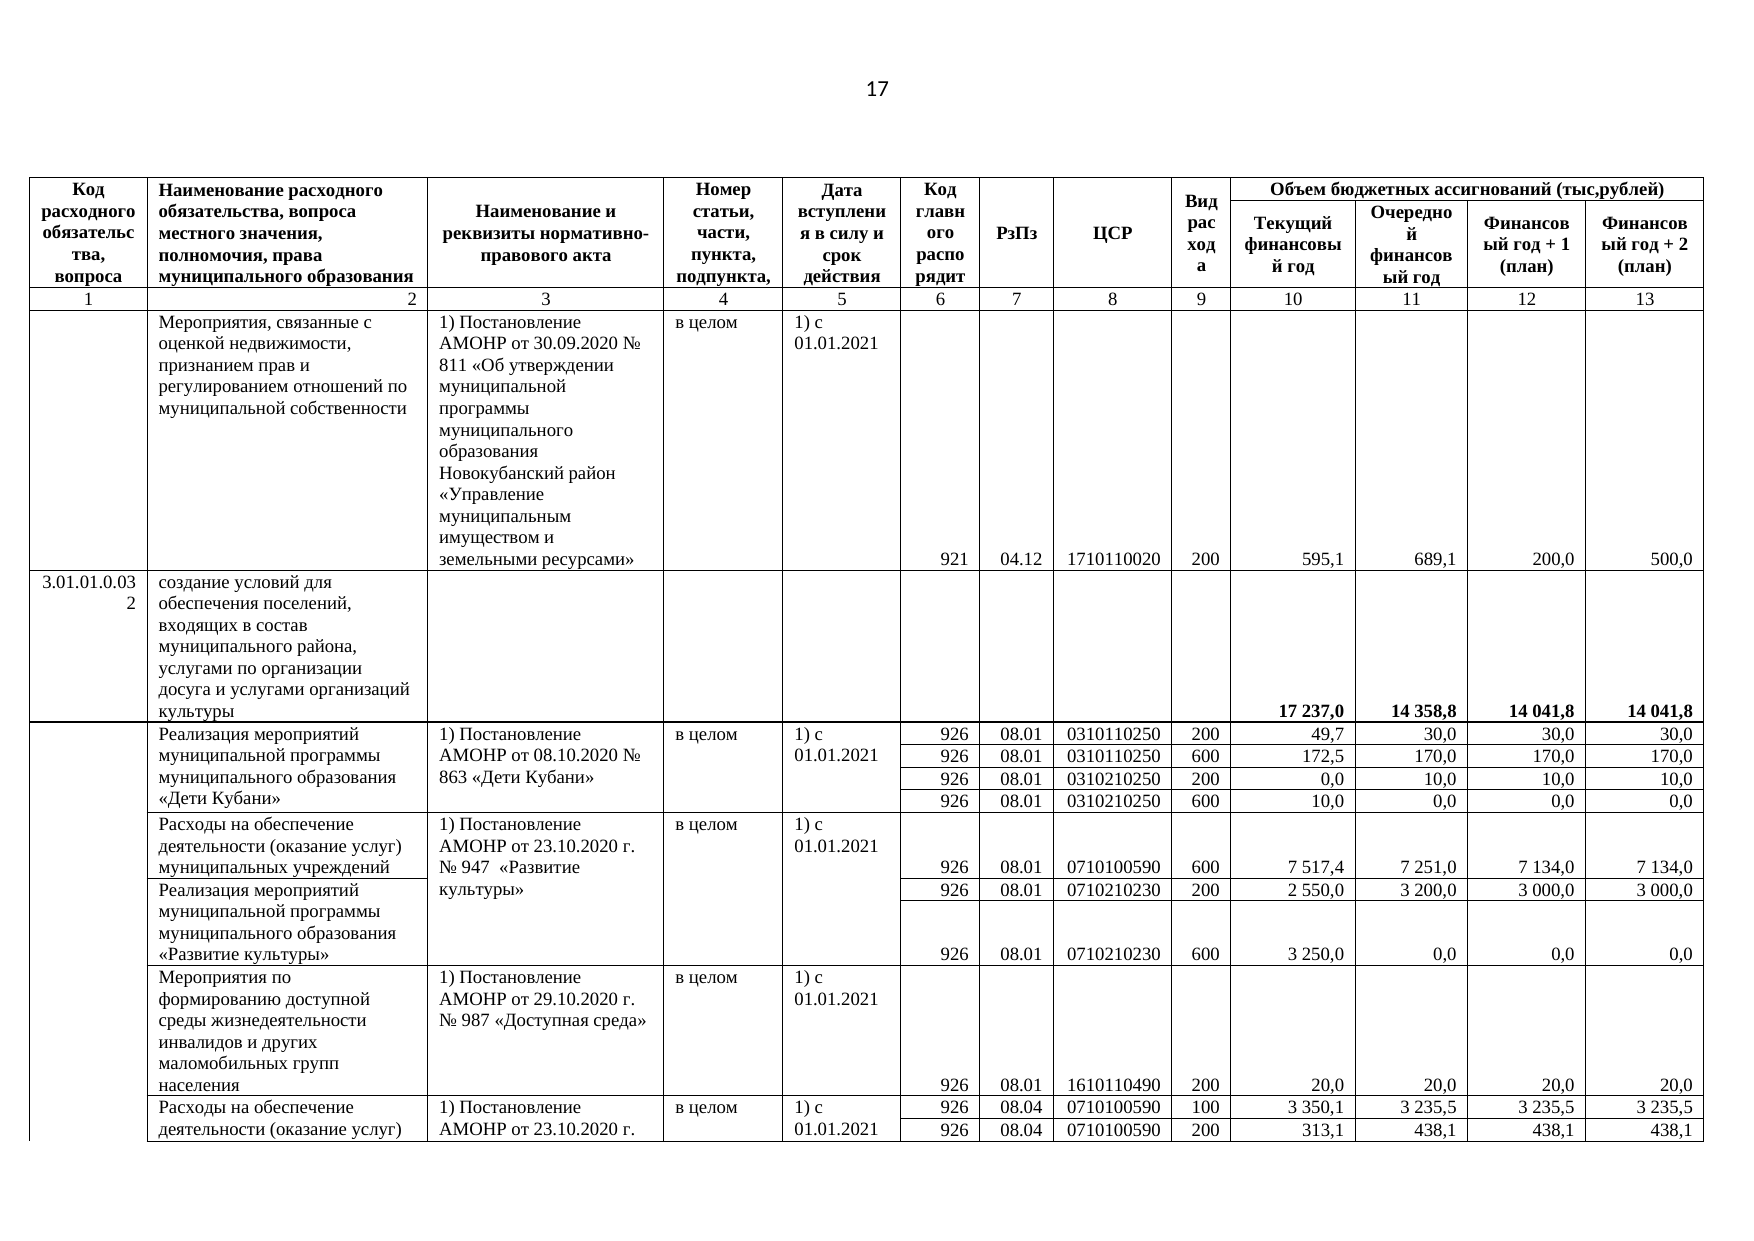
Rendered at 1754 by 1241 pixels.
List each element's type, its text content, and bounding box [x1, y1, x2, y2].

table_cell 14 041,8 [1468, 571, 1585, 721]
table_cell 10,0 [1231, 790, 1355, 812]
table_cell 595,1 [1231, 311, 1355, 569]
table_cell 0,0 [1468, 790, 1585, 812]
table_cell 200 [1172, 1119, 1230, 1141]
table_cell 0710100590 [1054, 813, 1171, 878]
table_cell 1) с 01.01.2021 [783, 311, 900, 569]
table_cell 1) Постановление АМОНР от 29.10.2020 г. № 987 «Доступная среда» [428, 966, 663, 1095]
table_cell 921 [901, 311, 979, 569]
table_cell 0710210230 [1054, 901, 1171, 965]
table_header Номер статьи, части, пункта, подпункта, абзаца [664, 178, 782, 287]
table_cell 600 [1172, 745, 1230, 767]
table_cell создание условий для обеспечения поселений, входящих в состав муниципального района, услугами по организации досуга и услугами организаций культуры [148, 571, 427, 721]
table_cell [1054, 571, 1171, 721]
table_cell Финансовый год + 1 (план) [1468, 201, 1585, 287]
table_cell 200 [1172, 768, 1230, 789]
table_header ЦСР [1054, 178, 1171, 287]
table_header Объем бюджетных ассигнований (тыс,рублей) [1231, 178, 1703, 200]
table_cell 30,0 [1356, 723, 1467, 744]
table_cell 1) с 01.01.2021 [783, 813, 900, 965]
table_cell 49,7 [1231, 723, 1355, 744]
table_cell 1 [30, 288, 147, 310]
table_cell 926 [901, 745, 979, 767]
table_cell 200 [1172, 879, 1230, 900]
table_cell 10 [1231, 288, 1355, 310]
table_cell Мероприятия по формированию доступной среды жизнедеятельности инвалидов и других маломобильных групп населения [148, 966, 427, 1095]
table_cell 438,1 [1356, 1119, 1467, 1141]
table_cell 200 [1172, 966, 1230, 1095]
table_cell 08.01 [980, 745, 1053, 767]
table_cell 313,1 [1231, 1119, 1355, 1141]
table_cell 9 [1172, 288, 1230, 310]
table_cell 170,0 [1586, 745, 1703, 767]
table_cell 3 235,5 [1356, 1096, 1467, 1118]
table_cell 1) с 01.01.2021 [783, 966, 900, 1095]
table_cell Реализация мероприятий муниципальной программы муниципального образования «Дети Кубани» [148, 723, 427, 812]
table_cell 926 [901, 966, 979, 1095]
table_cell 10,0 [1356, 768, 1467, 789]
table_cell 1) Постановление АМОНР от 08.10.2020 № 863 «Дети Кубани» [428, 723, 663, 812]
table_cell 1) с 01.01.2021 [783, 1096, 900, 1141]
table_cell 7 251,0 [1356, 813, 1467, 878]
table_cell 926 [901, 901, 979, 965]
table_cell 20,0 [1468, 966, 1585, 1095]
table_cell 10,0 [1468, 768, 1585, 789]
table_cell 100 [1172, 1096, 1230, 1118]
table_cell 1) с 01.01.2021 [783, 723, 900, 812]
table_cell 2 [148, 288, 427, 310]
table_cell [428, 571, 663, 721]
table_cell 04.12 [980, 311, 1053, 569]
table_cell 200 [1172, 311, 1230, 569]
table_cell 172,5 [1231, 745, 1355, 767]
table_cell 0310210250 [1054, 768, 1171, 789]
table_cell Финансовый год + 2 (план) [1586, 201, 1703, 287]
table_cell 170,0 [1468, 745, 1585, 767]
table_cell 3 [428, 288, 663, 310]
table_cell 11 [1356, 288, 1467, 310]
table_cell Реализация мероприятий муниципальной программы муниципального образования «Развитие культуры» [148, 879, 427, 965]
table_cell 20,0 [1231, 966, 1355, 1095]
table_cell 7 134,0 [1468, 813, 1585, 878]
table_cell 926 [901, 768, 979, 789]
table_cell 3 000,0 [1468, 879, 1585, 900]
table_cell 1) Постановление АМОНР от 23.10.2020 г. № 947 «Развитие культуры» [428, 813, 663, 965]
table_cell в целом [664, 1096, 782, 1141]
table_cell 3 000,0 [1586, 879, 1703, 900]
table_cell 1) Постановление АМОНР от 23.10.2020 г. № 947 «Развитие культуры» [428, 1096, 663, 1141]
table_cell 2 550,0 [1231, 879, 1355, 900]
table_cell 170,0 [1356, 745, 1467, 767]
table_cell 0310210250 [1054, 790, 1171, 812]
table_cell 0,0 [1586, 901, 1703, 965]
table_cell 0,0 [1586, 790, 1703, 812]
table_cell Расходы на обеспечение деятельности (оказание услуг) муниципальных учреждений [148, 813, 427, 878]
table_cell 17 237,0 [1231, 571, 1355, 721]
table_cell 926 [901, 813, 979, 878]
table_cell 3.01.01.0.032 [30, 571, 147, 721]
table_cell [30, 723, 147, 1141]
table_cell 14 041,8 [1586, 571, 1703, 721]
table_cell 600 [1172, 901, 1230, 965]
table_cell 30,0 [1468, 723, 1585, 744]
table_cell 438,1 [1468, 1119, 1585, 1141]
table_cell 926 [901, 879, 979, 900]
table_cell [980, 571, 1053, 721]
table_header Код расходного обязательства, вопроса местного значения, полномочия, права муниципального образования [30, 178, 147, 287]
table_cell 08.01 [980, 966, 1053, 1095]
table_cell 3 235,5 [1586, 1096, 1703, 1118]
table_cell 0,0 [1356, 901, 1467, 965]
table_cell 3 235,5 [1468, 1096, 1585, 1118]
table_cell 926 [901, 1119, 979, 1141]
table_header Наименование и реквизиты нормативно-правового акта [428, 178, 663, 287]
table_cell 0710100590 [1054, 1096, 1171, 1118]
table_cell Расходы на обеспечение деятельности (оказание услуг) муниципальных учреждений [148, 1096, 427, 1141]
table_cell 10,0 [1586, 768, 1703, 789]
table_cell 3 350,1 [1231, 1096, 1355, 1118]
table_cell в целом [664, 311, 782, 569]
table_cell 600 [1172, 813, 1230, 878]
table_header РзПз [980, 178, 1053, 287]
table_cell Очередной финансовый год [1356, 201, 1467, 287]
table_cell 200,0 [1468, 311, 1585, 569]
table_cell 08.04 [980, 1096, 1053, 1118]
table_cell 7 134,0 [1586, 813, 1703, 878]
table_cell 08.01 [980, 901, 1053, 965]
table_cell 08.01 [980, 790, 1053, 812]
table_cell 1710110020 [1054, 311, 1171, 569]
table_cell 926 [901, 1096, 979, 1118]
table_cell 1) Постановление АМОНР от 30.09.2020 № 811 «Об утверждении муниципальной программы муниципального образования Новокубанский район «Управление муниципальным имуществом и земельными ресурсами» [428, 311, 663, 569]
table_cell в целом [664, 813, 782, 965]
table_cell [664, 571, 782, 721]
table_cell 3 250,0 [1231, 901, 1355, 965]
table_cell 5 [783, 288, 900, 310]
table_cell 8 [1054, 288, 1171, 310]
table_cell 13 [1586, 288, 1703, 310]
table_cell 20,0 [1586, 966, 1703, 1095]
table_cell 0,0 [1356, 790, 1467, 812]
table_cell 0710210230 [1054, 879, 1171, 900]
table_cell 0310110250 [1054, 745, 1171, 767]
table_cell 1610110490 [1054, 966, 1171, 1095]
table_header Код главного распорядителя бюджетных средств [901, 178, 979, 287]
table_cell 4 [664, 288, 782, 310]
table_header Вид расхода [1172, 178, 1230, 287]
table_cell 08.01 [980, 879, 1053, 900]
table_cell 689,1 [1356, 311, 1467, 569]
table_cell 20,0 [1356, 966, 1467, 1095]
table_cell 7 [980, 288, 1053, 310]
table_cell 3 200,0 [1356, 879, 1467, 900]
table_cell в целом [664, 723, 782, 812]
table_header Дата вступления в силу и срок действия [783, 178, 900, 287]
table_cell Текущий финансовый год [1231, 201, 1355, 287]
table_cell 0710100590 [1054, 1119, 1171, 1141]
table_cell Мероприятия, связанные с оценкой недвижимости, признанием прав и регулированием отношений по муниципальной собственности [148, 311, 427, 569]
table_cell 926 [901, 723, 979, 744]
table_cell 0310110250 [1054, 723, 1171, 744]
table_header Наименование расходного обязательства, вопроса местного значения, полномочия, права муниципального образования [148, 178, 427, 287]
table_cell 08.04 [980, 1119, 1053, 1141]
table_cell в целом [664, 966, 782, 1095]
table_cell 08.01 [980, 813, 1053, 878]
table_cell 08.01 [980, 723, 1053, 744]
table_cell [30, 311, 147, 569]
table_cell 6 [901, 288, 979, 310]
table_cell 0,0 [1468, 901, 1585, 965]
table_cell 926 [901, 790, 979, 812]
table_cell 200 [1172, 723, 1230, 744]
table_cell [783, 571, 900, 721]
table_cell 7 517,4 [1231, 813, 1355, 878]
table_cell 12 [1468, 288, 1585, 310]
table_cell 438,1 [1586, 1119, 1703, 1141]
table_cell [1172, 571, 1230, 721]
table_cell 0,0 [1231, 768, 1355, 789]
table_cell 08.01 [980, 768, 1053, 789]
table_cell [901, 571, 979, 721]
table_cell 600 [1172, 790, 1230, 812]
table_cell 30,0 [1586, 723, 1703, 744]
table_cell 14 358,8 [1356, 571, 1467, 721]
table_cell 500,0 [1586, 311, 1703, 569]
